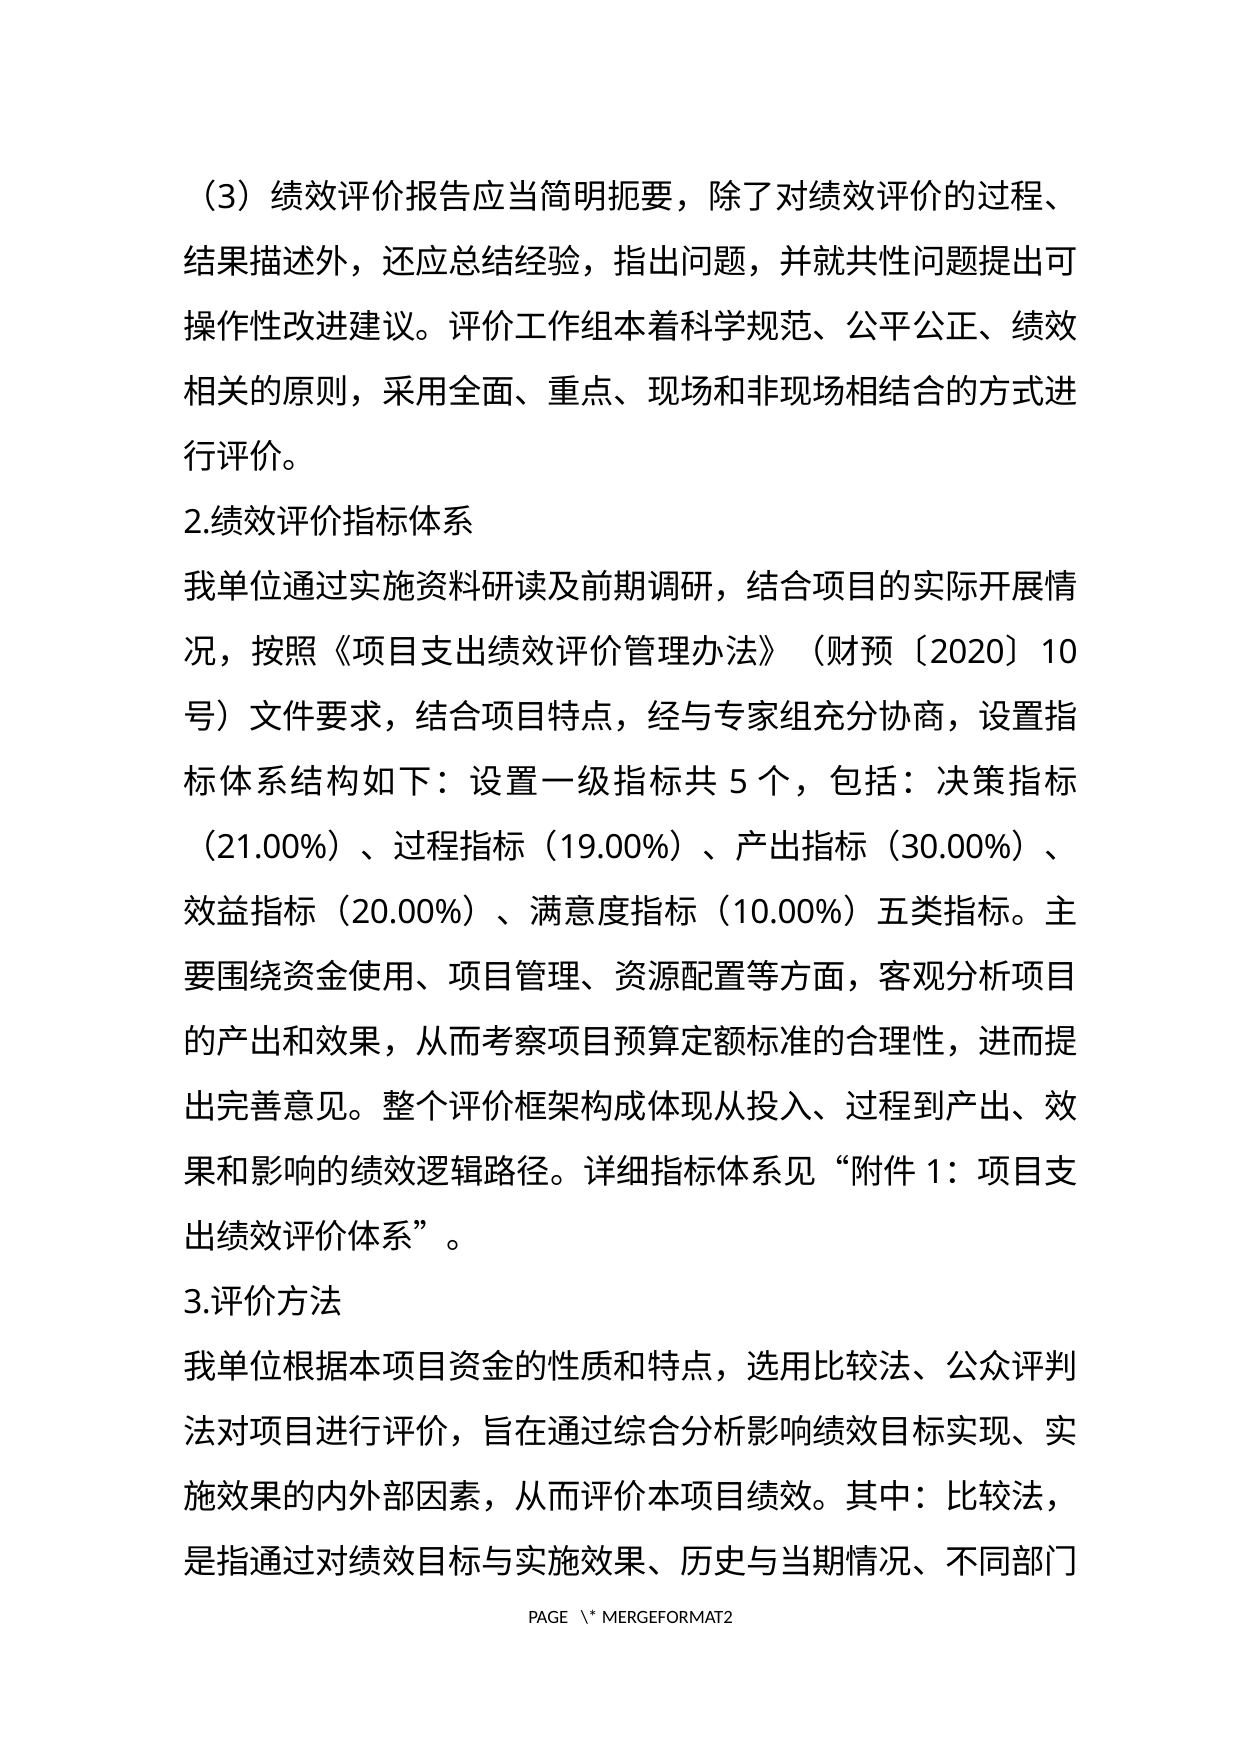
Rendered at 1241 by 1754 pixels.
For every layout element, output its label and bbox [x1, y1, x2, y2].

text [183, 162, 1078, 1592]
